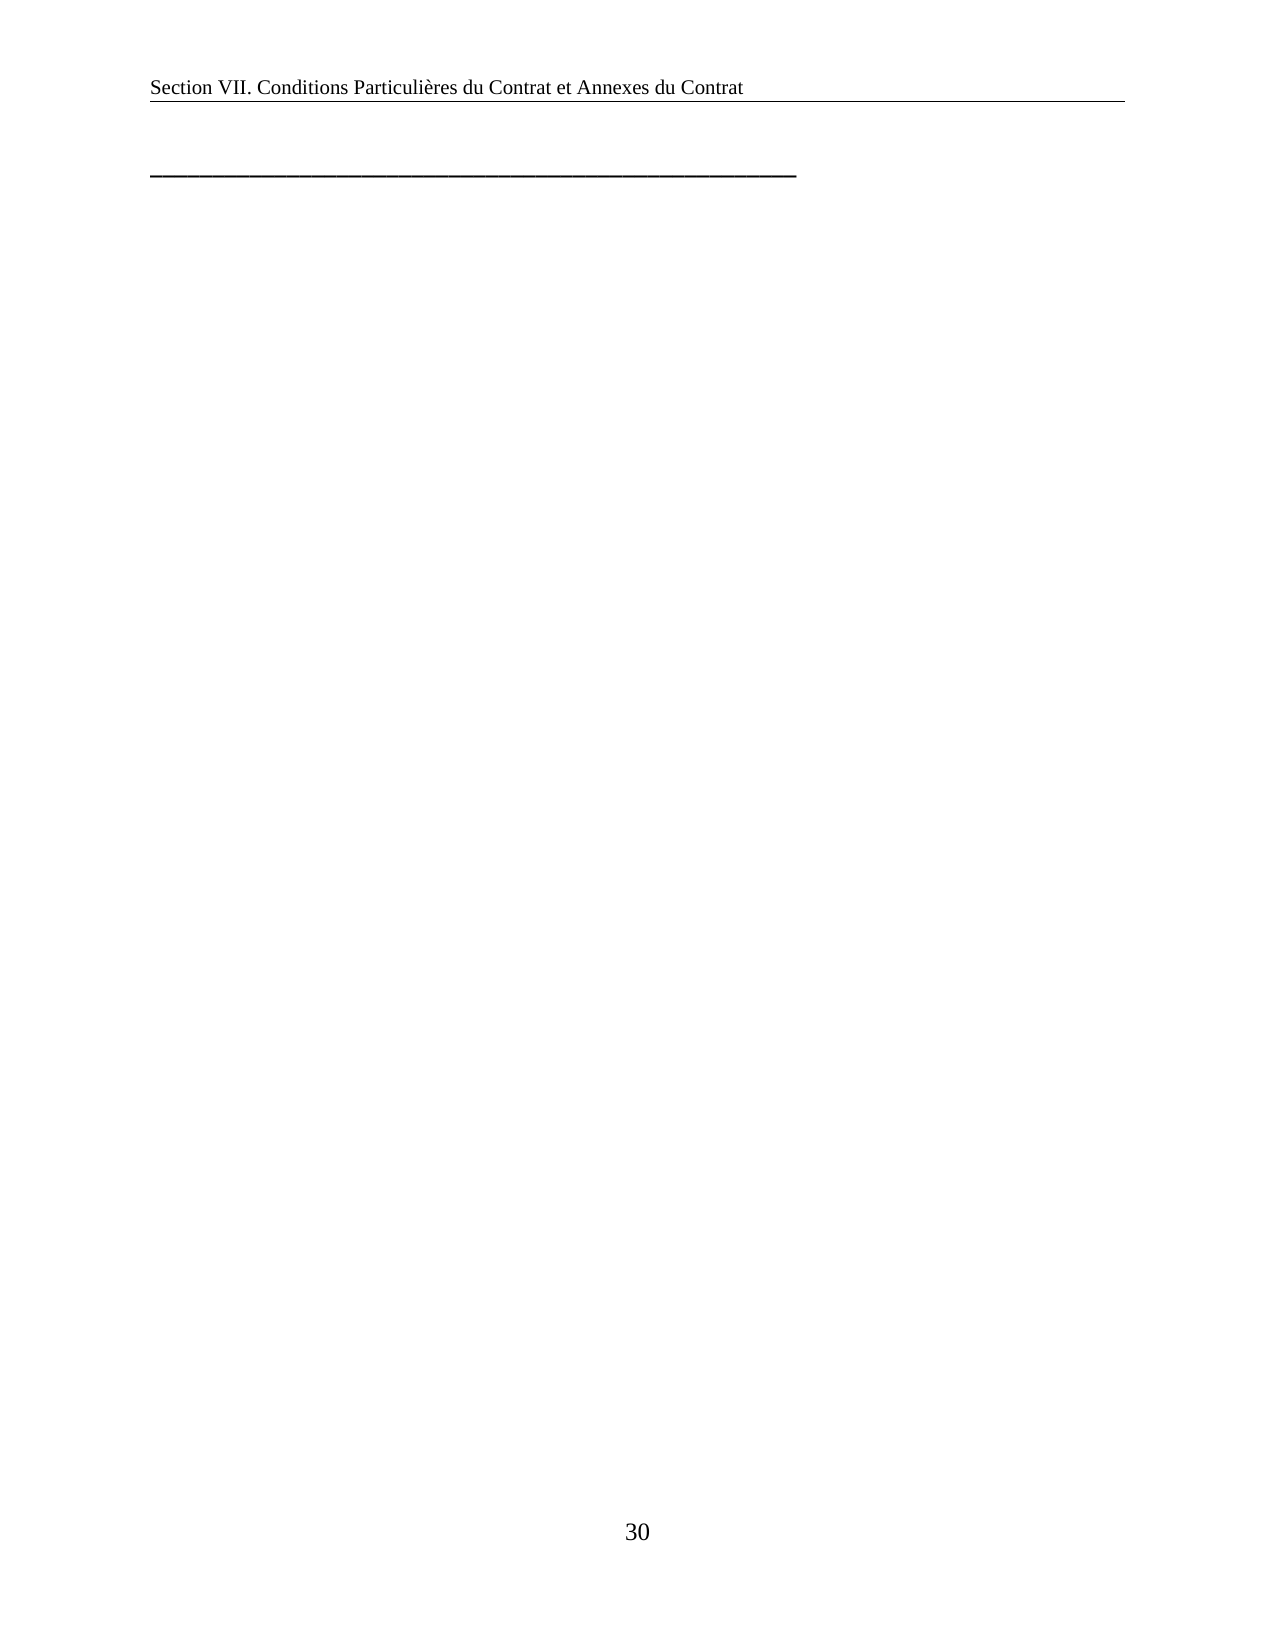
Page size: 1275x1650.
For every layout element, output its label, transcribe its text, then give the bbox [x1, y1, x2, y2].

text ____________________________________________________ [150, 150, 1125, 181]
